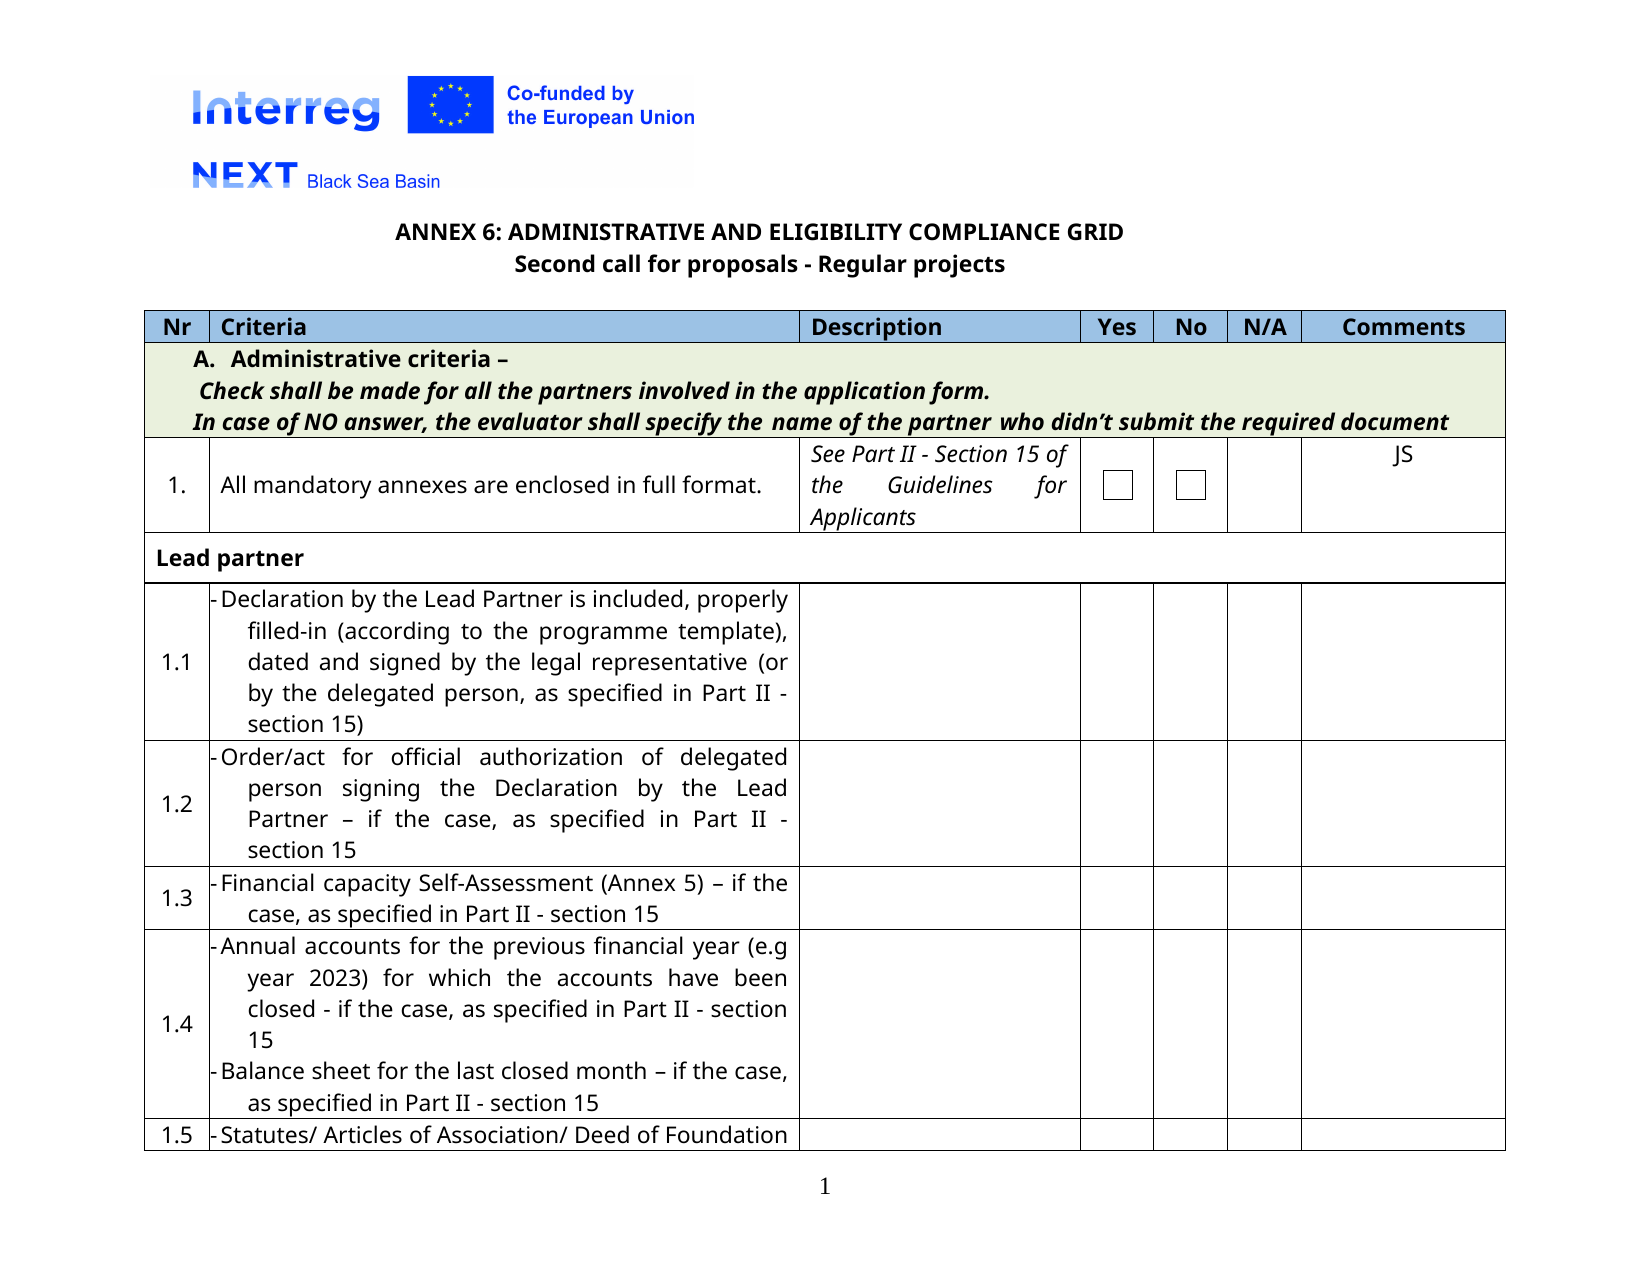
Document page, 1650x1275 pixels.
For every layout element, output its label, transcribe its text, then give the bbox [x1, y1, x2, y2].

table_cell Order/act for official authorization of delegated person signing the Declaration by the Lead Partner – if the case, as specified in Part II - section 15 [210, 741, 799, 866]
table_header Nr [145, 311, 209, 342]
table_cell [1081, 584, 1153, 740]
table_cell [1081, 438, 1153, 532]
table_cell 1.5 [145, 1119, 209, 1150]
table_cell [1302, 584, 1505, 740]
table_cell [800, 1119, 1080, 1150]
table_cell Financial capacity Self-Assessment (Annex 5) – if the case, as specified in Part II - section 15 [210, 867, 799, 929]
table_cell [1302, 930, 1505, 1118]
table_header Yes [1081, 311, 1153, 342]
table_cell [1228, 741, 1301, 866]
table_cell [1154, 930, 1227, 1118]
table_cell [800, 741, 1080, 866]
table_cell 1.2 [145, 741, 209, 866]
table_header Comments [1302, 311, 1505, 342]
table_cell [800, 584, 1080, 740]
table_cell [800, 930, 1080, 1118]
table_cell See Part II - Section 15 of the Guidelines for Applicants [800, 438, 1080, 532]
table_cell [1154, 741, 1227, 866]
table_cell Declaration by the Lead Partner is included, properly filled-in (according to the programme template), dated and signed by the legal representative (or by the delegated person, as specified in Part II - section 15) [210, 584, 799, 740]
table_cell [1302, 741, 1505, 866]
table_cell [1302, 1119, 1505, 1150]
table_cell [800, 867, 1080, 929]
table_cell 1.3 [145, 867, 209, 929]
table_cell [1081, 867, 1153, 929]
table_header Description [800, 311, 1080, 342]
text ANNEX 6: ADMINISTRATIVE AND ELIGIBILITY COMPLIANCE GRID [76, 216, 1444, 247]
table_header N/A [1228, 311, 1301, 342]
table_cell [1154, 438, 1227, 532]
table_cell JS [1302, 438, 1505, 532]
table_cell Annual accounts for the previous financial year (e.g year 2023) for which the accounts have been closed - if the case, as specified in Part II - section 15 Balance sheet for the last closed month – if the case, as specified in Part II - section 15 [210, 930, 799, 1118]
table_cell [1081, 930, 1153, 1118]
table_cell [1302, 867, 1505, 929]
table_cell Statutes/ Articles of Association/ Deed of Foundation or other applicable documents – if the case, as specified in Part II - section 15 [210, 1119, 799, 1150]
table_cell [1154, 584, 1227, 740]
table_cell Lead partner [145, 533, 1505, 582]
table_cell [1228, 438, 1301, 532]
table_cell [1081, 741, 1153, 866]
table_cell [1228, 867, 1301, 929]
table_header No [1154, 311, 1227, 342]
table_cell 1.4 [145, 930, 209, 1118]
table_cell 1.1 [145, 584, 209, 740]
table_cell [1154, 1119, 1227, 1150]
table_header Criteria [210, 311, 799, 342]
table_cell [1228, 1119, 1301, 1150]
table_cell All mandatory annexes are enclosed in full format. [210, 438, 799, 532]
picture [150, 75, 694, 188]
table_cell Administrative criteria – Check shall be made for all the partners involved in the application form. In case of NO answer, the evaluator shall specify the name of the partner who didn’t submit the required document [145, 343, 1505, 437]
table_cell [1081, 1119, 1153, 1150]
table_cell [1228, 930, 1301, 1118]
table_cell [1228, 584, 1301, 740]
table_cell 1. [145, 438, 209, 532]
text Second call for proposals - Regular projects [76, 247, 1444, 279]
table_cell [1154, 867, 1227, 929]
